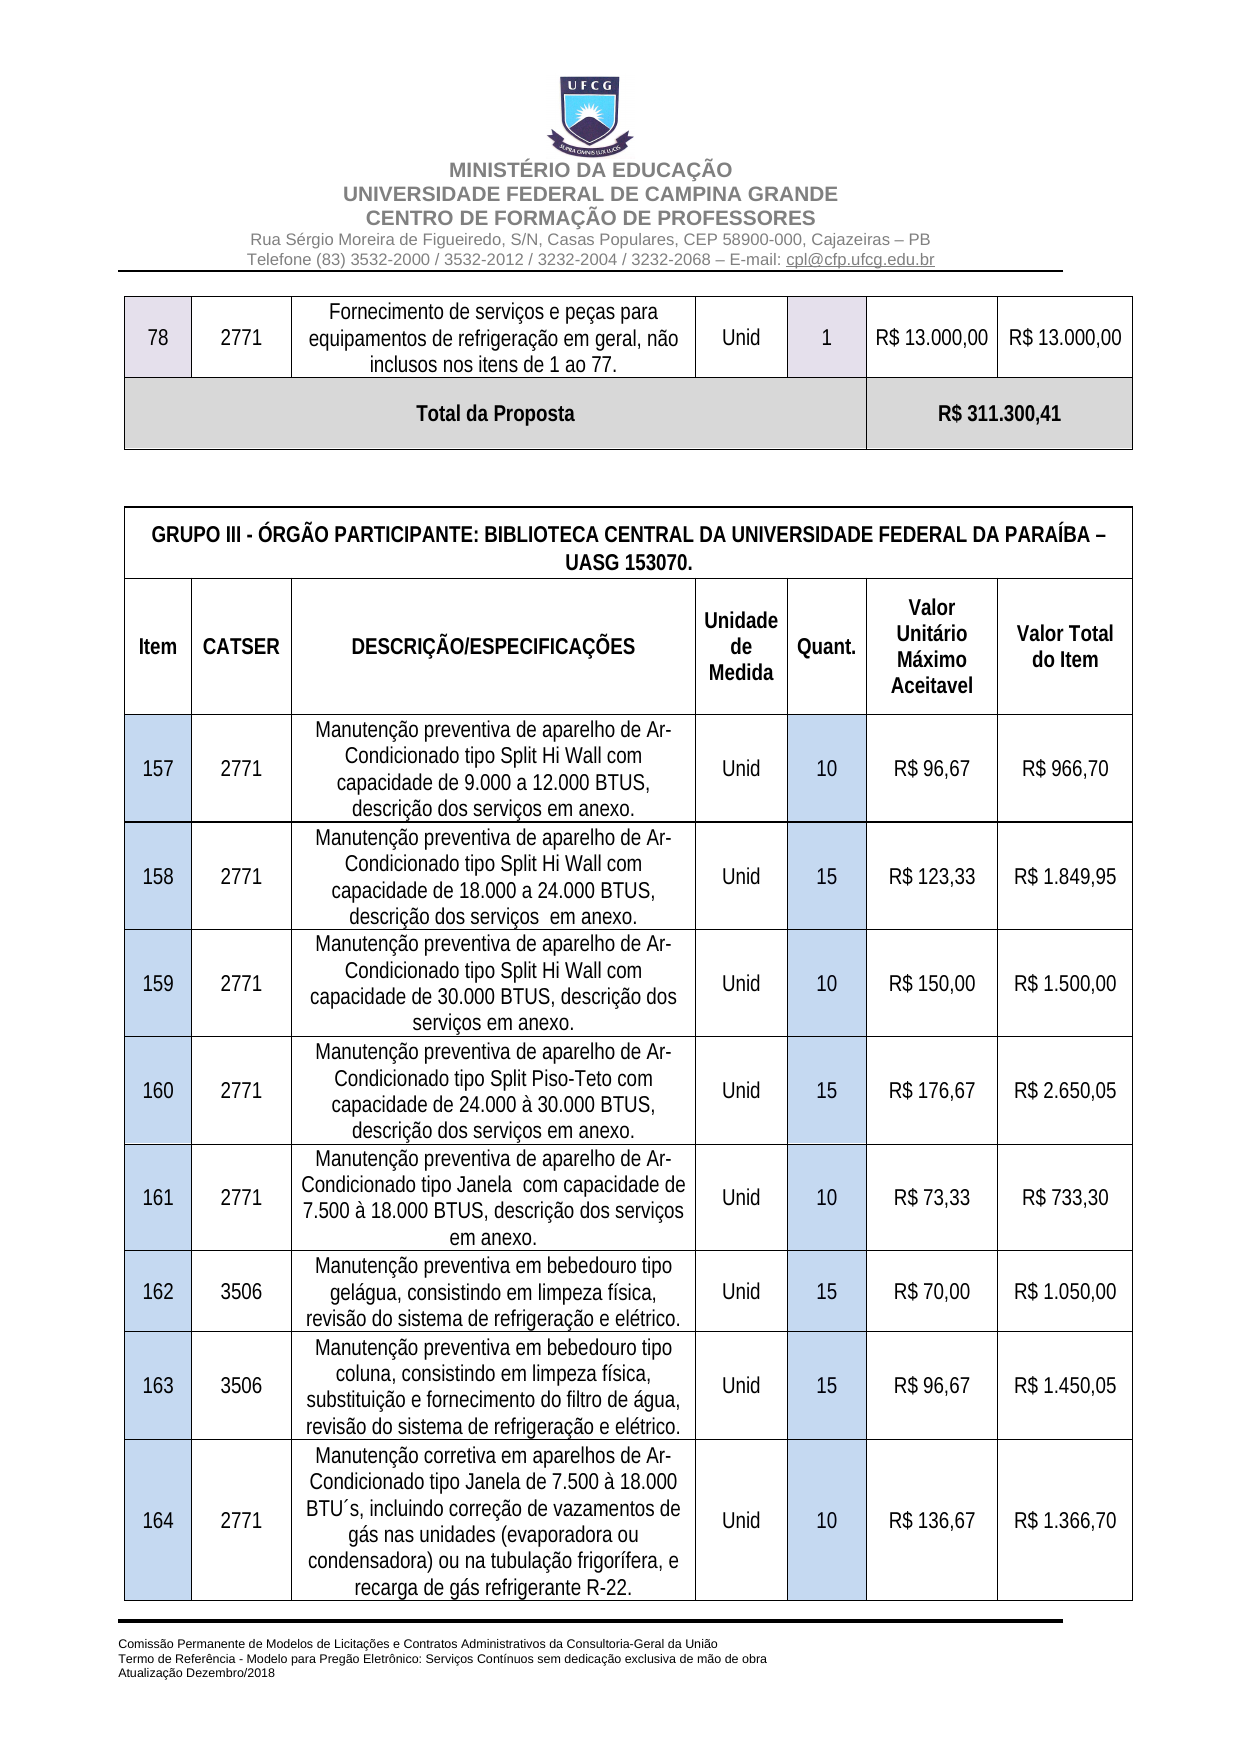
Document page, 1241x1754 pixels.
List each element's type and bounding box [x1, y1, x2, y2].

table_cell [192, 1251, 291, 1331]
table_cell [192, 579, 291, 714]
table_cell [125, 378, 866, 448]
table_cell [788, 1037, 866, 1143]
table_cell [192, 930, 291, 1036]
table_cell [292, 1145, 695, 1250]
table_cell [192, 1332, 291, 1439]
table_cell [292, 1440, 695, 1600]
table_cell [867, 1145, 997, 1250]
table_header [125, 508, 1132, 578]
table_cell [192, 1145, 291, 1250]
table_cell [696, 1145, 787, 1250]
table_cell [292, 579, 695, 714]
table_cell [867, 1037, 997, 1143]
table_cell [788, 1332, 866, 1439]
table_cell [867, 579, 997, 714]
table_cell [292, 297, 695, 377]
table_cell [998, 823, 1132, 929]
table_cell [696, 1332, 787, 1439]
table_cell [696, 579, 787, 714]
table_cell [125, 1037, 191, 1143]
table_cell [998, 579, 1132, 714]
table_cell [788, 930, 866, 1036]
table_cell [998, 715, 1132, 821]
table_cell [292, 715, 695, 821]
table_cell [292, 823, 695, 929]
picture [546, 73, 636, 159]
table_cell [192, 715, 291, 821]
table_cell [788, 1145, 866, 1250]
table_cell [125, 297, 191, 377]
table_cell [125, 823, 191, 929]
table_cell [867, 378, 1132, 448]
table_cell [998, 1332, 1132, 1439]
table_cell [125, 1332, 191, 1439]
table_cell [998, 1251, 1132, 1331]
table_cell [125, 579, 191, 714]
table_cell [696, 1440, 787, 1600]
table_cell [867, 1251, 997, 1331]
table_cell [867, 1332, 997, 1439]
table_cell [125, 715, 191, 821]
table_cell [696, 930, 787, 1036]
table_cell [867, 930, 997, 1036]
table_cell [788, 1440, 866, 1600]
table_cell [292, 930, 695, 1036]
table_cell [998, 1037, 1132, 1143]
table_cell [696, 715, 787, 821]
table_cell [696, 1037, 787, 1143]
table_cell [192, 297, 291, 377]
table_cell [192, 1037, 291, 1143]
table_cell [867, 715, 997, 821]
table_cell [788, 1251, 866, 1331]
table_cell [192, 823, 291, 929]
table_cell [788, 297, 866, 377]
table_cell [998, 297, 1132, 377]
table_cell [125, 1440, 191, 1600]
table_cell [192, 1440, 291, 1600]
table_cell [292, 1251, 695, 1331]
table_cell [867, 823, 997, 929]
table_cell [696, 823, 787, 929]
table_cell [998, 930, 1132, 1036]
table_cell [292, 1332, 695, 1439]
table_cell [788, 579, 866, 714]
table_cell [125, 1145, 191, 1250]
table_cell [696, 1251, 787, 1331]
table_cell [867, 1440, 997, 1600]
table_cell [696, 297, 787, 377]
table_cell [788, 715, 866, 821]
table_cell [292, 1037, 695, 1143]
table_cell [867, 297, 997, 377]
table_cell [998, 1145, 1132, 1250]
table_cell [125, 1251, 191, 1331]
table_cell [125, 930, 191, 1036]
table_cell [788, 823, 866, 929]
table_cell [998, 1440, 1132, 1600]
